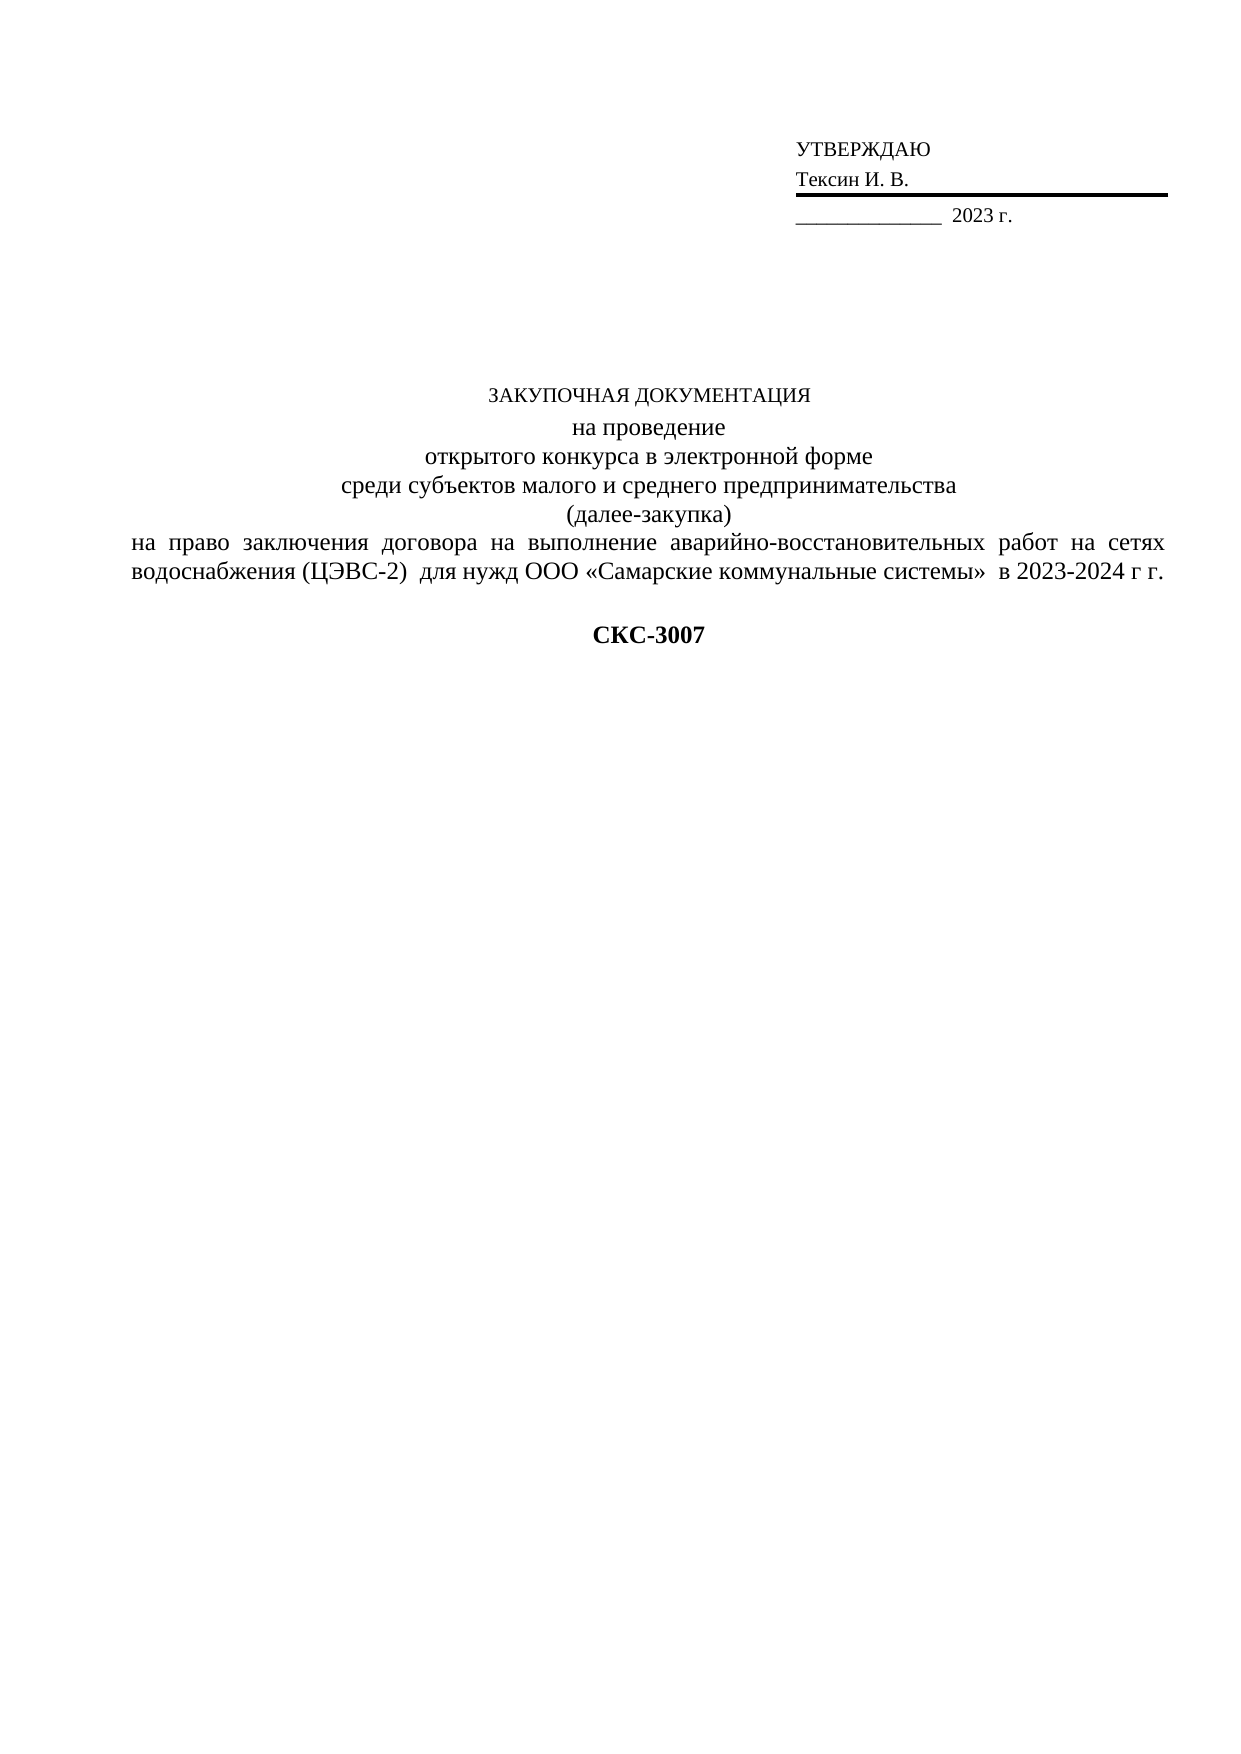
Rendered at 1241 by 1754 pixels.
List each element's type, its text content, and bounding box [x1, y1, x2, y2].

text УТВЕРЖДАЮ [796, 137, 1168, 161]
text ______________ 2023 г. [796, 202, 1168, 227]
text открытого конкурса в электронной форме [131, 441, 1166, 470]
text среди субъектов малого и среднего предпринимательства [131, 470, 1166, 499]
text на право заключения договора на выполнение аварийно-восстановительных работ на сетях водоснабжения (ЦЭВС-2) для нужд ООО «Самарские коммунальные системы» в 2023-2024 г г. [131, 527, 1166, 585]
text на проведение [131, 412, 1166, 441]
text ЗАКУПОЧНАЯ ДОКУМЕНТАЦИЯ [131, 382, 1168, 407]
text СКС-3007 [131, 620, 1166, 649]
text Тексин И. В. [796, 167, 1168, 193]
text (далее-закупка) [131, 499, 1166, 527]
